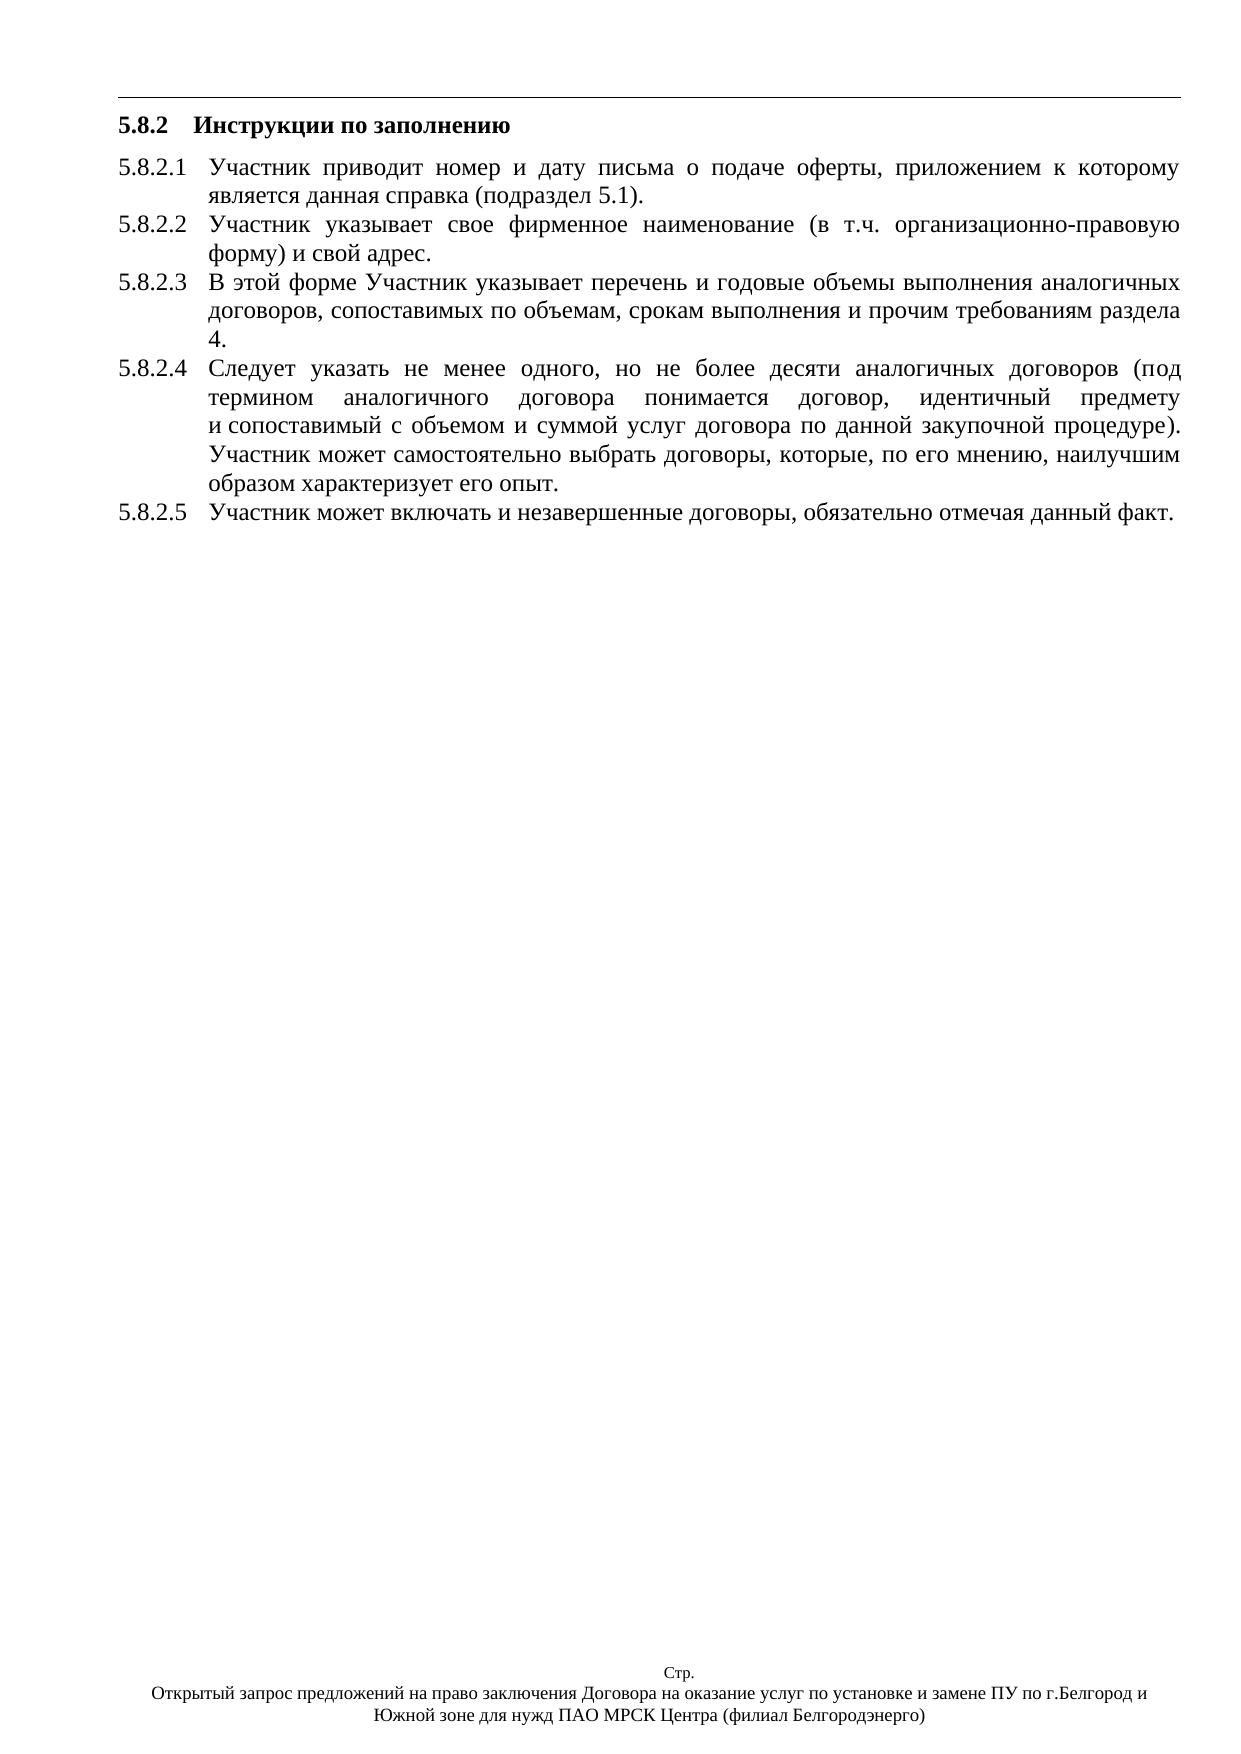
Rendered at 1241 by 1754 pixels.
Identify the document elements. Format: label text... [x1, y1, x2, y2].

list В этой форме Участник указывает перечень и годовые объемы выполнения аналогичных договоров, сопоставимых по объемам, срокам выполнения и прочим требованиям раздела 4. [118, 267, 1181, 353]
list Участник указывает свое фирменное наименование (в т.ч. организационно-правовую форму) и свой адрес. [118, 209, 1181, 267]
list Участник может включать и незавершенные договоры, обязательно отмечая данный факт. [118, 497, 1181, 526]
list Участник приводит номер и дату письма о подаче оферты, приложением к которому является данная справка (подраздел 5.1). [118, 152, 1181, 209]
list Следует указать не менее одного, но не более десяти аналогичных договоров (под термином аналогичного договора понимается договор, идентичный предмету и сопоставимый с объемом и суммой услуг договора по данной закупочной процедуре). Участник может самостоятельно выбрать договоры, которые, по его мнению, наилучшим образом характеризует его опыт. [118, 353, 1181, 497]
subtitle Инструкции по заполнению [118, 111, 1181, 139]
